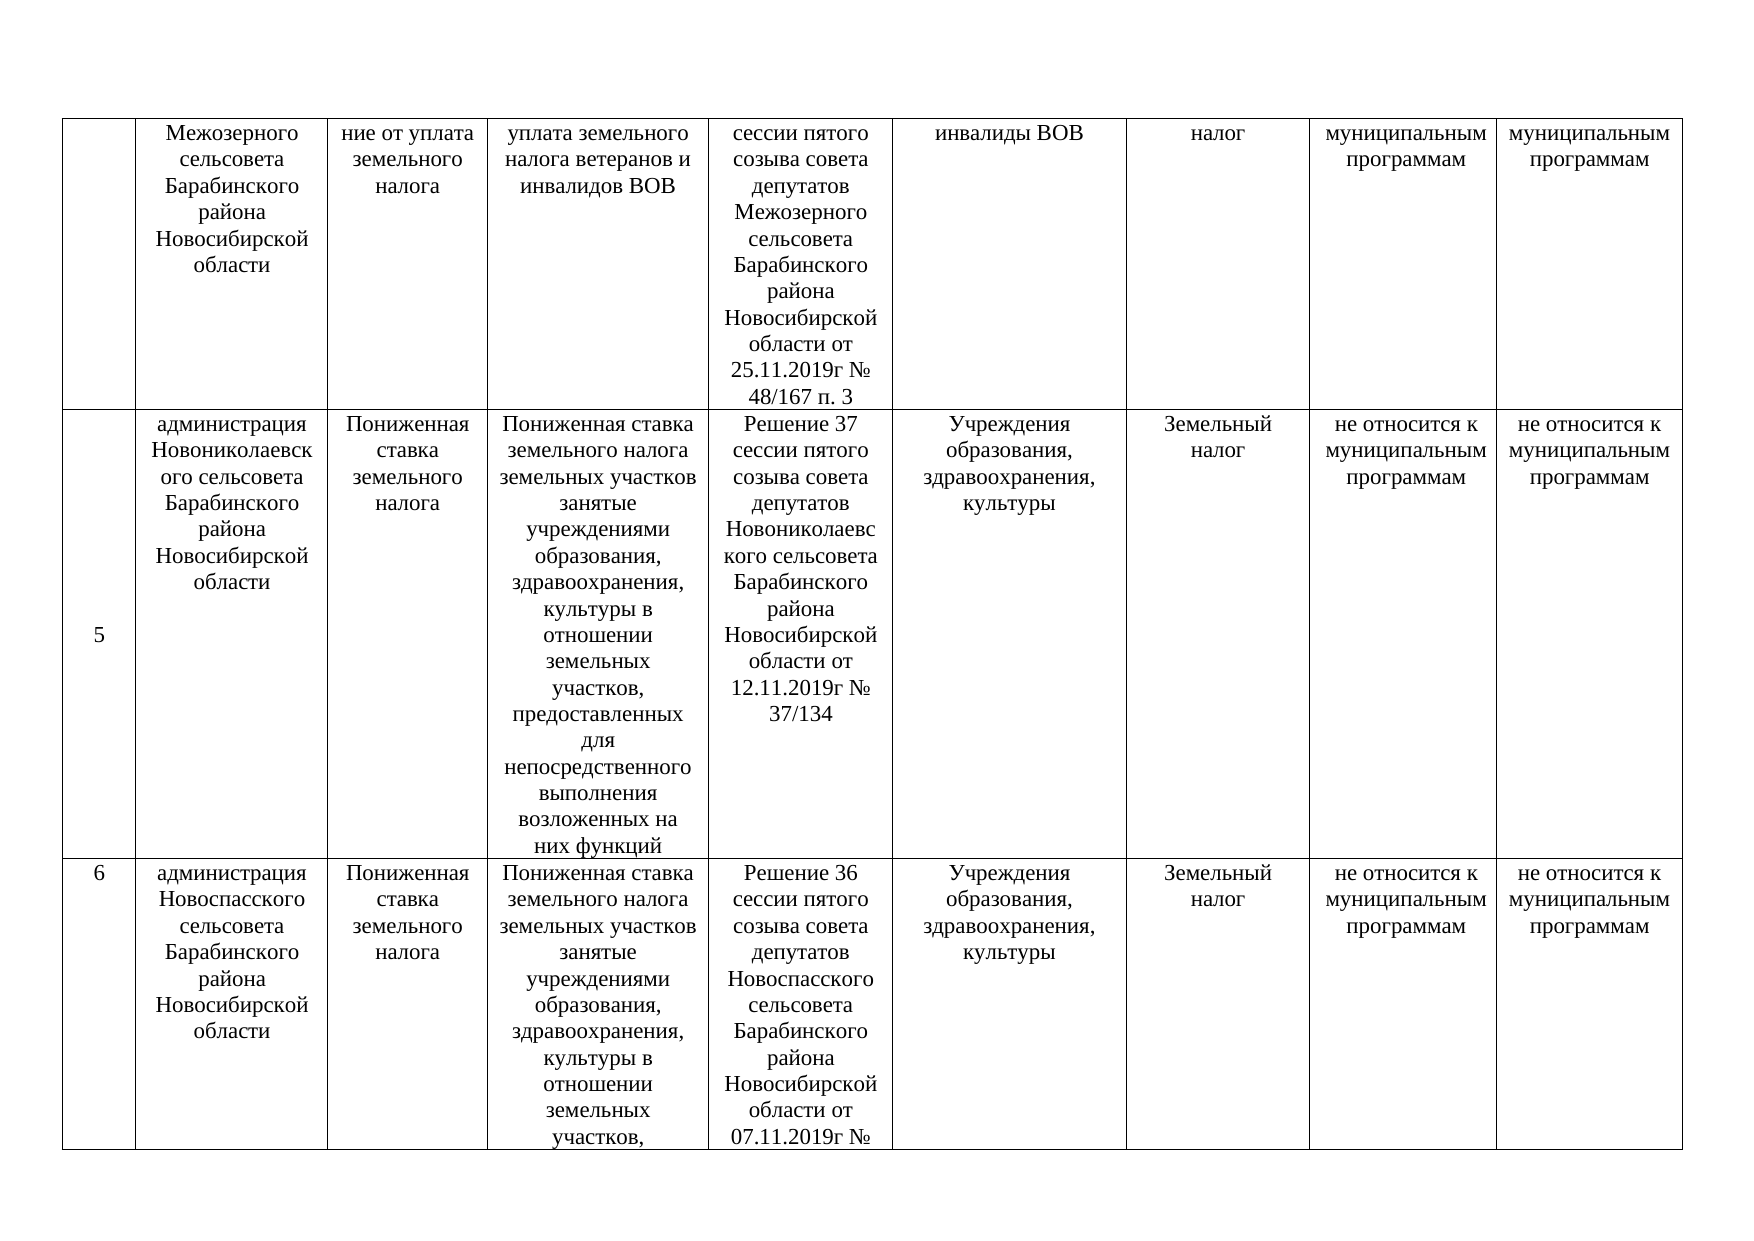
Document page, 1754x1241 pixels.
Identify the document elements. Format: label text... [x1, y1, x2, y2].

table_cell 6 [63, 859, 135, 1149]
table_cell Земельный налог [1127, 859, 1309, 1149]
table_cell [1497, 119, 1682, 409]
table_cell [1497, 859, 1682, 1149]
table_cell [709, 119, 892, 409]
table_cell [709, 859, 892, 1149]
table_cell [893, 859, 1126, 1149]
table_cell Решение 37 сессии пятого созыва совета депутатов Новониколаевского сельсовета Барабинского района Новосибирской области от 12.11.2019г № 37/134 [709, 410, 892, 858]
table_cell 4 [63, 119, 135, 409]
table_cell Земельный налог [1127, 119, 1309, 409]
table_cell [136, 859, 327, 1149]
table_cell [1310, 119, 1496, 409]
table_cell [1310, 859, 1496, 1149]
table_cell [488, 859, 708, 1149]
table_cell не относится к муниципальным программам [1310, 410, 1496, 858]
table_cell администрация Новониколаевского сельсовета Барабинского района Новосибирской области [136, 410, 327, 858]
table_cell Пониженная ставка земельного налога [328, 410, 487, 858]
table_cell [328, 119, 487, 409]
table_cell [328, 859, 487, 1149]
table_cell Земельный налог [1127, 410, 1309, 858]
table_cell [893, 119, 1126, 409]
table_cell 5 [63, 410, 135, 858]
table_cell Учреждения образования, здравоохранения, культуры [893, 410, 1126, 858]
table_cell не относится к муниципальным программам [1497, 410, 1682, 858]
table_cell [488, 119, 708, 409]
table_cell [136, 119, 327, 409]
